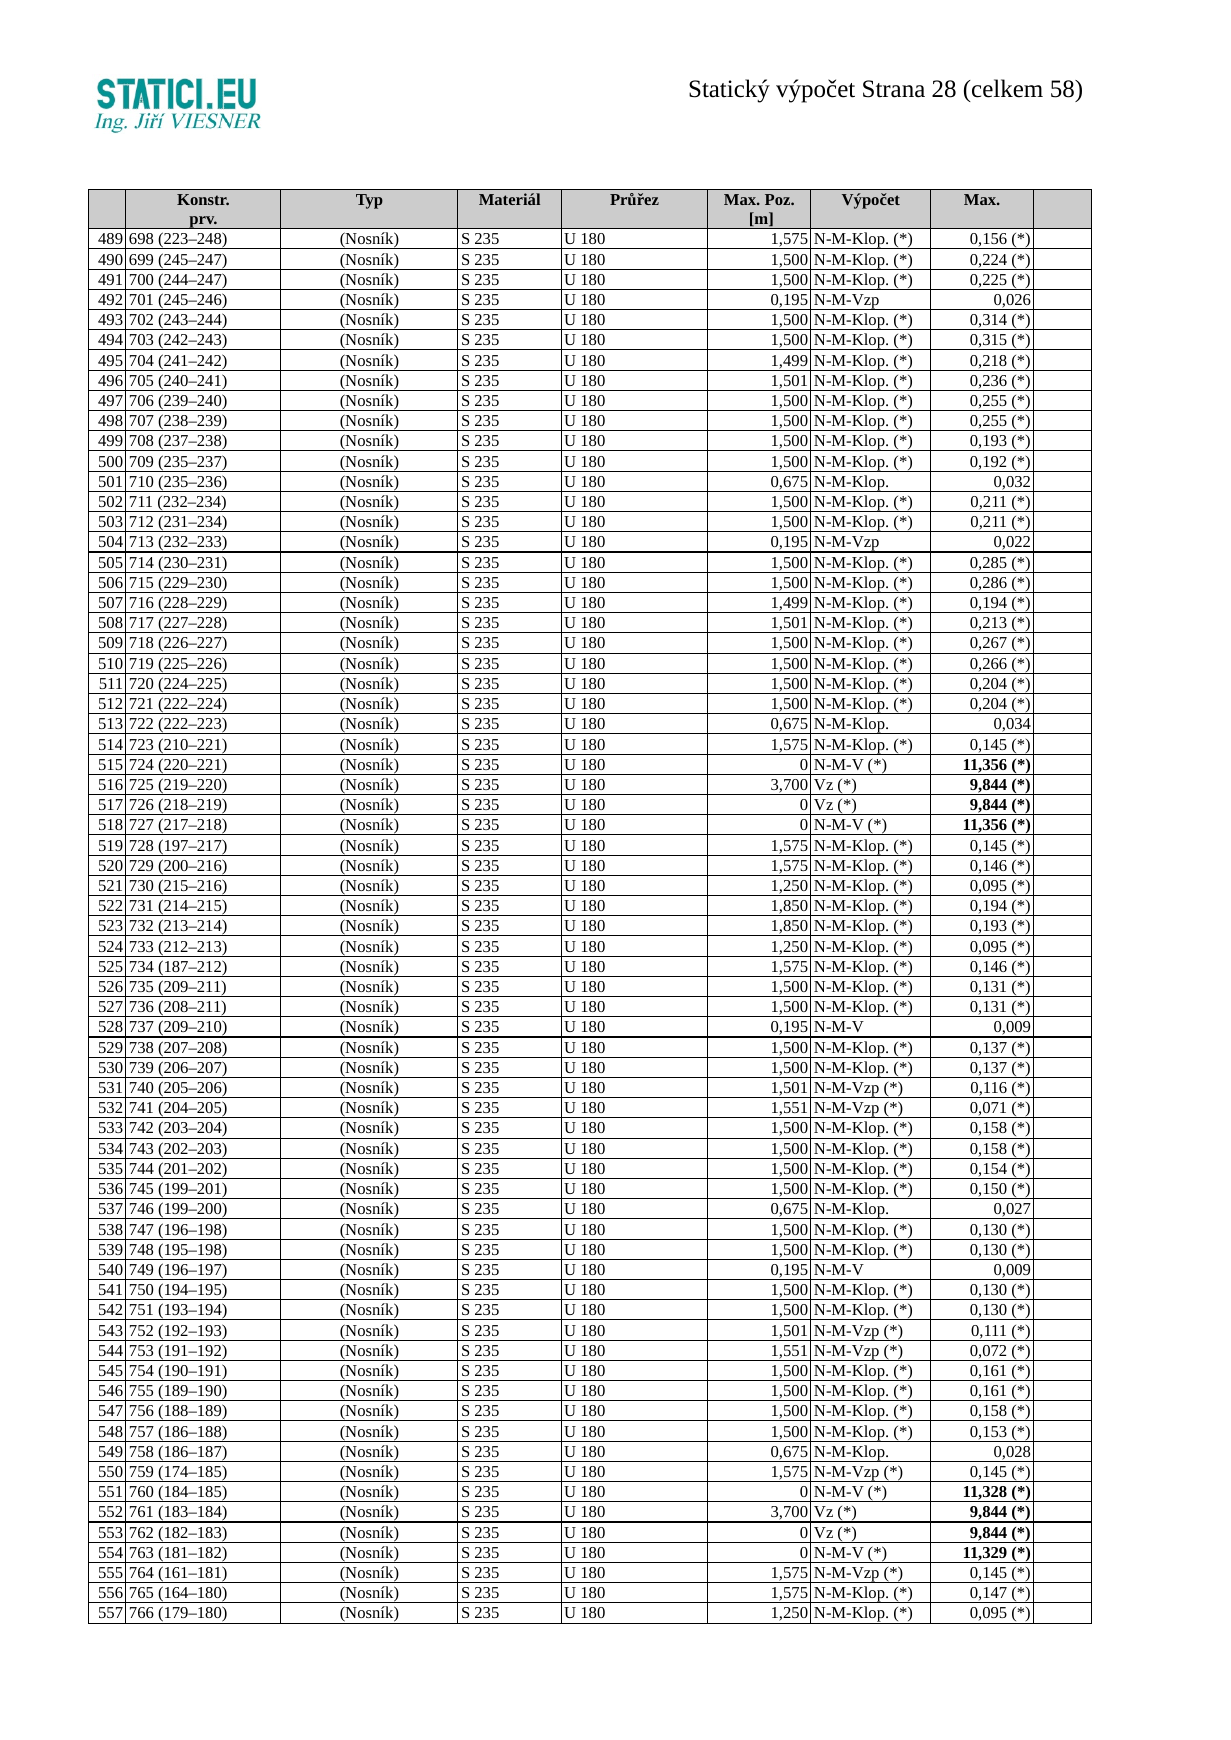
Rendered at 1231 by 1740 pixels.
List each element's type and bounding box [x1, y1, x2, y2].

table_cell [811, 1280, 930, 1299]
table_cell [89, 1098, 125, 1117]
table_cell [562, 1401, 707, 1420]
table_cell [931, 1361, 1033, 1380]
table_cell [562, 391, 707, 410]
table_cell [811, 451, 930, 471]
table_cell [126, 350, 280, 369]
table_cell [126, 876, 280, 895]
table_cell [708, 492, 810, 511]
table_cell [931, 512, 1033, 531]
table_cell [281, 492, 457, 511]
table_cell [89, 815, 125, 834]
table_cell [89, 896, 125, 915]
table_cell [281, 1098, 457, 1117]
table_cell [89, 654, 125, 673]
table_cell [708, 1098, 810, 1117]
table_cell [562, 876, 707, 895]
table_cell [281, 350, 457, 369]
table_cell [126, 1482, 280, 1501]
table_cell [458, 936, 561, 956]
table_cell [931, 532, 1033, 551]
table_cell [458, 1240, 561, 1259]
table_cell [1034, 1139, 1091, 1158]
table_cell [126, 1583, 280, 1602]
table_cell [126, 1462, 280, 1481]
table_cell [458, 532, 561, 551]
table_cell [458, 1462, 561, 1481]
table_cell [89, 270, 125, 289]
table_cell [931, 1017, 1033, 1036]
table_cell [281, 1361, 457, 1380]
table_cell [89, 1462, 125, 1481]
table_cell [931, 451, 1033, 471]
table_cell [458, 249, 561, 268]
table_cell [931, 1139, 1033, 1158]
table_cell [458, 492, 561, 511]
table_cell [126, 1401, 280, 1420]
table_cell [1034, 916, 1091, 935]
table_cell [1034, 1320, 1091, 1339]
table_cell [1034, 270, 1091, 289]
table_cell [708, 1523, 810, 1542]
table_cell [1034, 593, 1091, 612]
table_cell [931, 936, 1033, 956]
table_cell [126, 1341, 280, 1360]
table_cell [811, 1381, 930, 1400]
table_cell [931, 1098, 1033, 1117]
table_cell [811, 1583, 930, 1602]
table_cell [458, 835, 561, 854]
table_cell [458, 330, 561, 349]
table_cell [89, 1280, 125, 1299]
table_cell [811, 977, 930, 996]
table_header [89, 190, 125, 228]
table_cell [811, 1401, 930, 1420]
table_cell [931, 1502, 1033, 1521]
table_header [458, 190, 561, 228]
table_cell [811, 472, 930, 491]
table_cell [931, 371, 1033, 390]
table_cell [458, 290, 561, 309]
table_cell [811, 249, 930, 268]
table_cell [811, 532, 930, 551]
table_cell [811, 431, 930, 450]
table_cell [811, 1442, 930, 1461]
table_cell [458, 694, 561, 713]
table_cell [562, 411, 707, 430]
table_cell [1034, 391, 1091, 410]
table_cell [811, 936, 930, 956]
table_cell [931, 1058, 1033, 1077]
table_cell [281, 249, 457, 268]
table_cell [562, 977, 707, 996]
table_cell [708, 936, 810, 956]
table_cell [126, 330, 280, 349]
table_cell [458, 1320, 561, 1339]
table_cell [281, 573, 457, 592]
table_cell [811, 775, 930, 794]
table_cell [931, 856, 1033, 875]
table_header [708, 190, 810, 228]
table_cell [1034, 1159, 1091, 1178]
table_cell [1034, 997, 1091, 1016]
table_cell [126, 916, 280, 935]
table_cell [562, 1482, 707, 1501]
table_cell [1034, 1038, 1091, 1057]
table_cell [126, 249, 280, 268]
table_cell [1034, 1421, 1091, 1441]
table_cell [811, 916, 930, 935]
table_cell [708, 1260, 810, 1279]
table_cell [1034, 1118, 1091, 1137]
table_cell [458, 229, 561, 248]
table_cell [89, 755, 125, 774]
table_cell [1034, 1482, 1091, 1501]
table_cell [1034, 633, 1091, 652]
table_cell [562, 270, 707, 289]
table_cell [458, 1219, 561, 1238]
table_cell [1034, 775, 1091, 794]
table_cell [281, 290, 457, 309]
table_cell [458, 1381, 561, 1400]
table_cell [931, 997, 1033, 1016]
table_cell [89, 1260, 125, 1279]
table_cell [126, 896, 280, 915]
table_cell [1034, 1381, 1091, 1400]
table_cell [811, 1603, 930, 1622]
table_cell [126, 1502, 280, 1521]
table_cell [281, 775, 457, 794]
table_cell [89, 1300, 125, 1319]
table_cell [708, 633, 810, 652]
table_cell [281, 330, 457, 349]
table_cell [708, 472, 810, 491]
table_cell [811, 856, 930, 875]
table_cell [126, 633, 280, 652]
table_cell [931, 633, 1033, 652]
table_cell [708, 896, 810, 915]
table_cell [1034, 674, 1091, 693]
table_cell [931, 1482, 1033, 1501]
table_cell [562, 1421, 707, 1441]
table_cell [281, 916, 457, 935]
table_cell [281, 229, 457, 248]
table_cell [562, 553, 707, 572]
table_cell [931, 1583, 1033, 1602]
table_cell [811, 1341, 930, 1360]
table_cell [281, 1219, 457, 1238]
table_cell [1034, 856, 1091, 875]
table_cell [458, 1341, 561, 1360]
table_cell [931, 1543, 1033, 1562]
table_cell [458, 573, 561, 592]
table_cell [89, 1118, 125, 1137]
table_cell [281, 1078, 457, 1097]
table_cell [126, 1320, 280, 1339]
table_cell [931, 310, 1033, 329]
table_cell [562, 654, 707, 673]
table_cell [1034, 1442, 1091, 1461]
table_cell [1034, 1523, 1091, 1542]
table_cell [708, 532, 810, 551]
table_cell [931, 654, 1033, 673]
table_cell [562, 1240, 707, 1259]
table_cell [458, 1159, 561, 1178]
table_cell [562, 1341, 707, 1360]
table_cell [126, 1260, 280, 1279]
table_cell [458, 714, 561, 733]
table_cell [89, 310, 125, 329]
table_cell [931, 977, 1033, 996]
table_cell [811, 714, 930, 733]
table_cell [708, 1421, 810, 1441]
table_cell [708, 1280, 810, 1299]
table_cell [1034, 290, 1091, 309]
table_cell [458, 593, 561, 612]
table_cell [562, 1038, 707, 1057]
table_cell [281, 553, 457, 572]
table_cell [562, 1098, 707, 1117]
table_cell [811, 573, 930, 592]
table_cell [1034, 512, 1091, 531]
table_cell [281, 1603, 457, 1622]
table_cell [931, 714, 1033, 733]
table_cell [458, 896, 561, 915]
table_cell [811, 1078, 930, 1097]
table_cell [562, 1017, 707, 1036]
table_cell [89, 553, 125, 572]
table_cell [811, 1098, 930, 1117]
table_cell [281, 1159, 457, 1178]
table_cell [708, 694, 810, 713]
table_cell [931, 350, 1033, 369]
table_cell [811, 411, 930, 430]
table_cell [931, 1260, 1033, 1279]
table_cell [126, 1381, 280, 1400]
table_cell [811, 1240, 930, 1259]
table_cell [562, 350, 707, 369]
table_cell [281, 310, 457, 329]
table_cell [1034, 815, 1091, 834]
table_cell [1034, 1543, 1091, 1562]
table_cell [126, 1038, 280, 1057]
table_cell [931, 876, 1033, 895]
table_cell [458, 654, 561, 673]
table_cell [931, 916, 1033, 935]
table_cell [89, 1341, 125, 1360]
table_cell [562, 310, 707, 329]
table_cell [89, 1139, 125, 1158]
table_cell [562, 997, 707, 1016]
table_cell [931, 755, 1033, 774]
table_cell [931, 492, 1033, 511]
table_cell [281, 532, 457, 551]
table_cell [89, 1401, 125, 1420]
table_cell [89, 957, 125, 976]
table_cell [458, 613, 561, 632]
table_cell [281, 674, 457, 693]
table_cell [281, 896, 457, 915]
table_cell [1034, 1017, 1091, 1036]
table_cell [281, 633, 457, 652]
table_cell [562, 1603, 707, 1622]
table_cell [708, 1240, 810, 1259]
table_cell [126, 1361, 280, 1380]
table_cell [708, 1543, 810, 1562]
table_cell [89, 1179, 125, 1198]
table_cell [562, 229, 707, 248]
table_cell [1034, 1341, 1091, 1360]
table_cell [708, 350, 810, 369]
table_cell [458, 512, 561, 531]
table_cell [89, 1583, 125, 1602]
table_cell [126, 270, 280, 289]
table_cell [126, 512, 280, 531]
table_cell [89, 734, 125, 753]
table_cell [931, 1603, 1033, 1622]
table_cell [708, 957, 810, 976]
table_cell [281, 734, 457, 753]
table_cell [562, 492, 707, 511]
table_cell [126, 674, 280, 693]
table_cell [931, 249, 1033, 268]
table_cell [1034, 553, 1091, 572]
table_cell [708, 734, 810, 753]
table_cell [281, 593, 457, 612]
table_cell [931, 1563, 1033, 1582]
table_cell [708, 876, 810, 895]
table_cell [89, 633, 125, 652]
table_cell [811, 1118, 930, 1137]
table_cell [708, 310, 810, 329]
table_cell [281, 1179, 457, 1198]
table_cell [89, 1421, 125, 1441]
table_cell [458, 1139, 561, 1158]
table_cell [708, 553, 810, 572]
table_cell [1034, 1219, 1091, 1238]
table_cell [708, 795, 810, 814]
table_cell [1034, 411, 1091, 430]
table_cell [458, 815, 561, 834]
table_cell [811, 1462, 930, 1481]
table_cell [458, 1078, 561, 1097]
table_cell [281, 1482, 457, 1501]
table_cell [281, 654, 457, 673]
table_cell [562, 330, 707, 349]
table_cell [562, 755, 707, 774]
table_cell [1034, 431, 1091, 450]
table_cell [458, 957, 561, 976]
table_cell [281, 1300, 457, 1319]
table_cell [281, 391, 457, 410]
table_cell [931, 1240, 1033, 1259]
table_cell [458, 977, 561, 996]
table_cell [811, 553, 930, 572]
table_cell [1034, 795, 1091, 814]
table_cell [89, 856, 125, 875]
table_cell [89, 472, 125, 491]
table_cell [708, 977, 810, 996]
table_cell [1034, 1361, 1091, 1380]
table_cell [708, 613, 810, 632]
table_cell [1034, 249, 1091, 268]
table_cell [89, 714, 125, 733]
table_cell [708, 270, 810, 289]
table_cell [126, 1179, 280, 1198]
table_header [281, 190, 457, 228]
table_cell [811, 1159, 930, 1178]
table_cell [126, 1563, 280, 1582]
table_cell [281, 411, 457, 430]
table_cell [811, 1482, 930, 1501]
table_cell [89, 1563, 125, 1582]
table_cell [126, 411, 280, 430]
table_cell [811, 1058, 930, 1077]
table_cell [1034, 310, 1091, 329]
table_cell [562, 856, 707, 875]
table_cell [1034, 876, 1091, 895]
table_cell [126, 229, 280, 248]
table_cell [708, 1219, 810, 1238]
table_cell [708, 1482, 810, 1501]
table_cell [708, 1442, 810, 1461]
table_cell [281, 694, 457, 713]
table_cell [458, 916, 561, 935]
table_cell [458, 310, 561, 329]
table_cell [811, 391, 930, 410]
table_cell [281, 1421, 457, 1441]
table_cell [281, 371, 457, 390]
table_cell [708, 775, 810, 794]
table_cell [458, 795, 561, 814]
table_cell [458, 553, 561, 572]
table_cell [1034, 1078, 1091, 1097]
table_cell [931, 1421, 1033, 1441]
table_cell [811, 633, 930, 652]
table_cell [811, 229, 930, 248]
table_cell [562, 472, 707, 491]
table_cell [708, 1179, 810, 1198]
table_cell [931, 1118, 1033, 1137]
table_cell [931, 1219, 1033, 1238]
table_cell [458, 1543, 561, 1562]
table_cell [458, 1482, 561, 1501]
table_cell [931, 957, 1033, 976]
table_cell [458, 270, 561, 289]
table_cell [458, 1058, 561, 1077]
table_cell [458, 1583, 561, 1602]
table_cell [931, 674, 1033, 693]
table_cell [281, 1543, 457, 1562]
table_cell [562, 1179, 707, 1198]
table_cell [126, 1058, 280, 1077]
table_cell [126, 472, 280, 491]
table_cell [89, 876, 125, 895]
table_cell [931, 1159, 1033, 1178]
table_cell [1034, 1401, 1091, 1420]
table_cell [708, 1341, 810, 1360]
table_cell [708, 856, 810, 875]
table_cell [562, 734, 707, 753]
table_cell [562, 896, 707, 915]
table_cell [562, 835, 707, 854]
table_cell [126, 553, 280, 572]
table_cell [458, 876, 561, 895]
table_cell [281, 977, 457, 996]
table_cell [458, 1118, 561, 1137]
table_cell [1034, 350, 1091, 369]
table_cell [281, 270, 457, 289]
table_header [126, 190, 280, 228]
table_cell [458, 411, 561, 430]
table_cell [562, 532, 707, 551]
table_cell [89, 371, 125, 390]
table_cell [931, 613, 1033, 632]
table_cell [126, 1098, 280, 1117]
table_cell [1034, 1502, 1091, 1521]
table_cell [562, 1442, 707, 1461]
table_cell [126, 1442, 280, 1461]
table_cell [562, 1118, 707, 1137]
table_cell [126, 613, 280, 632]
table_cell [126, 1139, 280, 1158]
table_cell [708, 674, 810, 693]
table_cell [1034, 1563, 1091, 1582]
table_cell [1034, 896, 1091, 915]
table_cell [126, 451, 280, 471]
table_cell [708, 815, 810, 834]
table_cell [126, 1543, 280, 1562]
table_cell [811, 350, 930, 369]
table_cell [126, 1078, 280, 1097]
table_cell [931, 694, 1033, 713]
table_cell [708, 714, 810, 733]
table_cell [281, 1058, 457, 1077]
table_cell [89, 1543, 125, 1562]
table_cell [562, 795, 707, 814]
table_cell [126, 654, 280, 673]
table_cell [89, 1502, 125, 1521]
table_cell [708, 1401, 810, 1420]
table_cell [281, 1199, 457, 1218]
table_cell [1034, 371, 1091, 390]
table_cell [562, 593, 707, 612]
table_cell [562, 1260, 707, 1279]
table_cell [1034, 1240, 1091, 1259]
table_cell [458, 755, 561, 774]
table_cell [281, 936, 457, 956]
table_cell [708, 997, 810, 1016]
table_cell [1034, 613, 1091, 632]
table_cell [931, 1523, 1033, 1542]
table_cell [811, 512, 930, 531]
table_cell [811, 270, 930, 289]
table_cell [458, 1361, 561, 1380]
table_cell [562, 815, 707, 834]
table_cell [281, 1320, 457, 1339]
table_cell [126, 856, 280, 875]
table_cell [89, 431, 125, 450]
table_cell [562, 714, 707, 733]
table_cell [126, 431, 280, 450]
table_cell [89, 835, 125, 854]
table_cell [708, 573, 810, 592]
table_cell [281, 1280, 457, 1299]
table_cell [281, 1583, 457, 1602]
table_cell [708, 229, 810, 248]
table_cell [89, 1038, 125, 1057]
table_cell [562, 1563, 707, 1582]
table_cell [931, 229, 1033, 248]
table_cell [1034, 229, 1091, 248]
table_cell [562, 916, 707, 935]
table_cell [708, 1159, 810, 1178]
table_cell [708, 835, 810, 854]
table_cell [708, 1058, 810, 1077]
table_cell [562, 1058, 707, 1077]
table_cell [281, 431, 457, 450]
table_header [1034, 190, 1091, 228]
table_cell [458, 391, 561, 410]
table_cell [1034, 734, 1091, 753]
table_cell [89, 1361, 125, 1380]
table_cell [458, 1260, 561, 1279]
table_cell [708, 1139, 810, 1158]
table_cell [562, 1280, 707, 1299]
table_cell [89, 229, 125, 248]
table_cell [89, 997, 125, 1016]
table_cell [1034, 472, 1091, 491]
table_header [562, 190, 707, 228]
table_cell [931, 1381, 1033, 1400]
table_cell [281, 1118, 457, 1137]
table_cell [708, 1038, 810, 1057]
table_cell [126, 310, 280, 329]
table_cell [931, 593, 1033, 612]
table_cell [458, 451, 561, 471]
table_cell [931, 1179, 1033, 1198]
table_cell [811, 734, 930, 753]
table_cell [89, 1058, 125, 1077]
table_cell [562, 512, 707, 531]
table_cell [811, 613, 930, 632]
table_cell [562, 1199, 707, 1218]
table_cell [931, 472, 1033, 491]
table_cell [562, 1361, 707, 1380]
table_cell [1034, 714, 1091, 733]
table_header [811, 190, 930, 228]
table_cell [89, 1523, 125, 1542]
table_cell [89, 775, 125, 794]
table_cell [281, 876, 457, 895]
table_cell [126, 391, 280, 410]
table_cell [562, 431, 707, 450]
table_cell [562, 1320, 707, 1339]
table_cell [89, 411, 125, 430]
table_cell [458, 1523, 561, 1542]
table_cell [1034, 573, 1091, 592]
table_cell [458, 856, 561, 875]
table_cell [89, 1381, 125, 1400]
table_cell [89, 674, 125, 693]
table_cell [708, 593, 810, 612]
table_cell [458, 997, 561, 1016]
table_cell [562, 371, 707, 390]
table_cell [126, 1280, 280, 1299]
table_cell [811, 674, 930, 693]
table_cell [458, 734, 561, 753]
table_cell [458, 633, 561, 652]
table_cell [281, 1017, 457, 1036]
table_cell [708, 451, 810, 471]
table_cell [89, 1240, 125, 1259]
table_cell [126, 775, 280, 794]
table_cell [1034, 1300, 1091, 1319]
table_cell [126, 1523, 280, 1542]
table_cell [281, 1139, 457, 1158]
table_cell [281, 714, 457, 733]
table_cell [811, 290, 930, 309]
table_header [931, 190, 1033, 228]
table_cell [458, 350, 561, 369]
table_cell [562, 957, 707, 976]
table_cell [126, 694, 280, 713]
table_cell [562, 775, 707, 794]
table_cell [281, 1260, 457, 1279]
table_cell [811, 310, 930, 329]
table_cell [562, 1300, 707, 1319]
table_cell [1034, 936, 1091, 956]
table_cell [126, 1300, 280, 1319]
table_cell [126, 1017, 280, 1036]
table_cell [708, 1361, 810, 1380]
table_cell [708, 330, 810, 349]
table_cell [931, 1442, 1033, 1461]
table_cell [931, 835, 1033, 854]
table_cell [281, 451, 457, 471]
picture [92, 74, 262, 134]
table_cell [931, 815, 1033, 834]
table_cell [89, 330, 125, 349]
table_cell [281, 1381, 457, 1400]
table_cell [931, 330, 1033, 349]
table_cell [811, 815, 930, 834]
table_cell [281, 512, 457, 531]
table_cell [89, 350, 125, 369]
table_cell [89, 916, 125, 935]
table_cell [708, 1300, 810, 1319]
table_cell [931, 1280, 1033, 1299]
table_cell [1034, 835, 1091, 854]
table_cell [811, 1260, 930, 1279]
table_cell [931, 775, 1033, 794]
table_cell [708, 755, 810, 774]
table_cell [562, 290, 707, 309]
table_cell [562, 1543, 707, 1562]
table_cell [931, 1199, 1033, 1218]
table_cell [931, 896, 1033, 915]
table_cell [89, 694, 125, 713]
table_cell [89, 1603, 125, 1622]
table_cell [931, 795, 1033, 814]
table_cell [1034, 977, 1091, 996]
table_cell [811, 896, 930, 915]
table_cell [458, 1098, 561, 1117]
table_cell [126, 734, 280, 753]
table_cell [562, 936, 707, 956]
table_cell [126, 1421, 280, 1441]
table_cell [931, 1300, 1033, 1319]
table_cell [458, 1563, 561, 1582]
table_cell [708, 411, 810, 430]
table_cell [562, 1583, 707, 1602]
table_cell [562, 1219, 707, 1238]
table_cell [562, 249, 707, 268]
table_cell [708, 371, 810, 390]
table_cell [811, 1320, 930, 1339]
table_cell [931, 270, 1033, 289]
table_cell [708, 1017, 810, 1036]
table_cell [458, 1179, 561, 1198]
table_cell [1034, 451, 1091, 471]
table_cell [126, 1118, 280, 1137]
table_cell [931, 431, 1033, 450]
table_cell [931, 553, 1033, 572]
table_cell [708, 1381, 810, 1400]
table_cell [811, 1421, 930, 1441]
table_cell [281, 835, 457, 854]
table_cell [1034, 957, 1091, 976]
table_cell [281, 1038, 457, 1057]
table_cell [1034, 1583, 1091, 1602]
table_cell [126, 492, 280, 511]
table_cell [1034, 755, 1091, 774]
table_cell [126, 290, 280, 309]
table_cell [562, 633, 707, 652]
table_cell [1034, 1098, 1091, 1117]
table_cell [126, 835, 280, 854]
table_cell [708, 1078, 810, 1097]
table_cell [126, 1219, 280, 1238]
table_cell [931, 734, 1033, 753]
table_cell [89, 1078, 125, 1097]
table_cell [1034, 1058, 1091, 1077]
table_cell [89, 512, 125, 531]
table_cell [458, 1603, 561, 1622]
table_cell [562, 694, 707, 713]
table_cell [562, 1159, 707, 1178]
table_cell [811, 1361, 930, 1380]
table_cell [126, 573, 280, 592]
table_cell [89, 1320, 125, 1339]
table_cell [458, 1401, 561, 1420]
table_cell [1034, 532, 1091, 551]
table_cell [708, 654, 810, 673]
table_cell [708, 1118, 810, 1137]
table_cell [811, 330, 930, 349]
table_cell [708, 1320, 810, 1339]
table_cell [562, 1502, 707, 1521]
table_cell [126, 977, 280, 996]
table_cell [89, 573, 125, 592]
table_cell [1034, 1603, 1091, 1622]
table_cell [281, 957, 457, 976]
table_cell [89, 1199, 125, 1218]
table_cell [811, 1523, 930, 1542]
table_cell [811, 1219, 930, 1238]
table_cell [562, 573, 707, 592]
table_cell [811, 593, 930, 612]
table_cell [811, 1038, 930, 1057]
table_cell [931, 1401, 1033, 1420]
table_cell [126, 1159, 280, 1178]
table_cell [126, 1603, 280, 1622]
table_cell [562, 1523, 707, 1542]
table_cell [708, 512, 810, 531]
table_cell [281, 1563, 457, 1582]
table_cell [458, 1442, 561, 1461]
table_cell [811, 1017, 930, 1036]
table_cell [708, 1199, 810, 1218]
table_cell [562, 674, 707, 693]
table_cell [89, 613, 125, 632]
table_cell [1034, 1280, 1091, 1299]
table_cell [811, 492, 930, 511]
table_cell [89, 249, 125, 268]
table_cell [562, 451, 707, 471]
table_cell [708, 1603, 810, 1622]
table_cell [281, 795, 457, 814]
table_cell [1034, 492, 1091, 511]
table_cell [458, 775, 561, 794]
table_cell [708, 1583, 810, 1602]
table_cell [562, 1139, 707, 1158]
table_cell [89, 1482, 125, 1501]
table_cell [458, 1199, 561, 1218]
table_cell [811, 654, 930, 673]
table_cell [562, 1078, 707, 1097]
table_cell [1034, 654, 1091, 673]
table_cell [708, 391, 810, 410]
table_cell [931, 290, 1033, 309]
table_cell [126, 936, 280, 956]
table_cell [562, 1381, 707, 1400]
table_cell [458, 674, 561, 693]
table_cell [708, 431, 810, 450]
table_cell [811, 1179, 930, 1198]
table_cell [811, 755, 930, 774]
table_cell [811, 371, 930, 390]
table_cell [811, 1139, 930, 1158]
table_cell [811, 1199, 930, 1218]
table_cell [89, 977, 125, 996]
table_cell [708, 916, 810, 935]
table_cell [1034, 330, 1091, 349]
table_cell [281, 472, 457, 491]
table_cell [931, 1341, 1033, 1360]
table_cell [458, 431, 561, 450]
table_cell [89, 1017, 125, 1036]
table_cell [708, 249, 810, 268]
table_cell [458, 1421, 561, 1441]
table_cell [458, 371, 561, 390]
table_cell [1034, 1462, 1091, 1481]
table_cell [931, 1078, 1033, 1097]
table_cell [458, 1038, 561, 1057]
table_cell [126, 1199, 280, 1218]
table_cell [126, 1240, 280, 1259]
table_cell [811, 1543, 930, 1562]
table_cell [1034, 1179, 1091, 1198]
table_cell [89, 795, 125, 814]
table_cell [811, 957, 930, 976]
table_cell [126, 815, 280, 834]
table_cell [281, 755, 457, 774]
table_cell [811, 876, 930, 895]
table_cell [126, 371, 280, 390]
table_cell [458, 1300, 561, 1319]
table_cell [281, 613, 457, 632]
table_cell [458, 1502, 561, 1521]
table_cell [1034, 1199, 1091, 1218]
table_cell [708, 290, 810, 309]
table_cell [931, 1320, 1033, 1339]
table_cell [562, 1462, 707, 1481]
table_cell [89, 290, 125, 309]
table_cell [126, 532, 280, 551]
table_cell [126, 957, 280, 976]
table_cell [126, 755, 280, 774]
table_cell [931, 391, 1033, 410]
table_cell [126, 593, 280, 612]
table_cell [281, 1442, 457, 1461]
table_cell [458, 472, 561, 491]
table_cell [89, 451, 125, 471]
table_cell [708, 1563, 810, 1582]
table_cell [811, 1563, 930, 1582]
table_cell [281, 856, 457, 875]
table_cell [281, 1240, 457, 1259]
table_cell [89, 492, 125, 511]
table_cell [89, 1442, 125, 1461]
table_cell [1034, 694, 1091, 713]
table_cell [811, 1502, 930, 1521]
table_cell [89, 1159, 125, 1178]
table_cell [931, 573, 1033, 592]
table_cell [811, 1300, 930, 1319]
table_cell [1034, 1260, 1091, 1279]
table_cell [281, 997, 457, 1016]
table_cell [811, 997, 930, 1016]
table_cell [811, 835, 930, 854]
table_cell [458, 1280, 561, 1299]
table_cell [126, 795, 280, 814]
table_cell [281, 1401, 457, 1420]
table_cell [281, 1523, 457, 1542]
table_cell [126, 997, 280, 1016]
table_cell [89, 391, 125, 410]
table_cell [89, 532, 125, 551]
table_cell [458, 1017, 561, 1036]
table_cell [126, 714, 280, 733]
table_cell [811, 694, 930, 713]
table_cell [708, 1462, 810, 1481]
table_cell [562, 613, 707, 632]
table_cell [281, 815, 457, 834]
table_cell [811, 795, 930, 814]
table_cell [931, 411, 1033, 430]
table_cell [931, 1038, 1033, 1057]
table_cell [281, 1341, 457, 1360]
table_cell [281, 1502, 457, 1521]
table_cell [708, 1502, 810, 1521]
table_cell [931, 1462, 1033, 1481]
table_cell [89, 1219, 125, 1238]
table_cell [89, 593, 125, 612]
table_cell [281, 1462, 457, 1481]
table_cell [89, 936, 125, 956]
